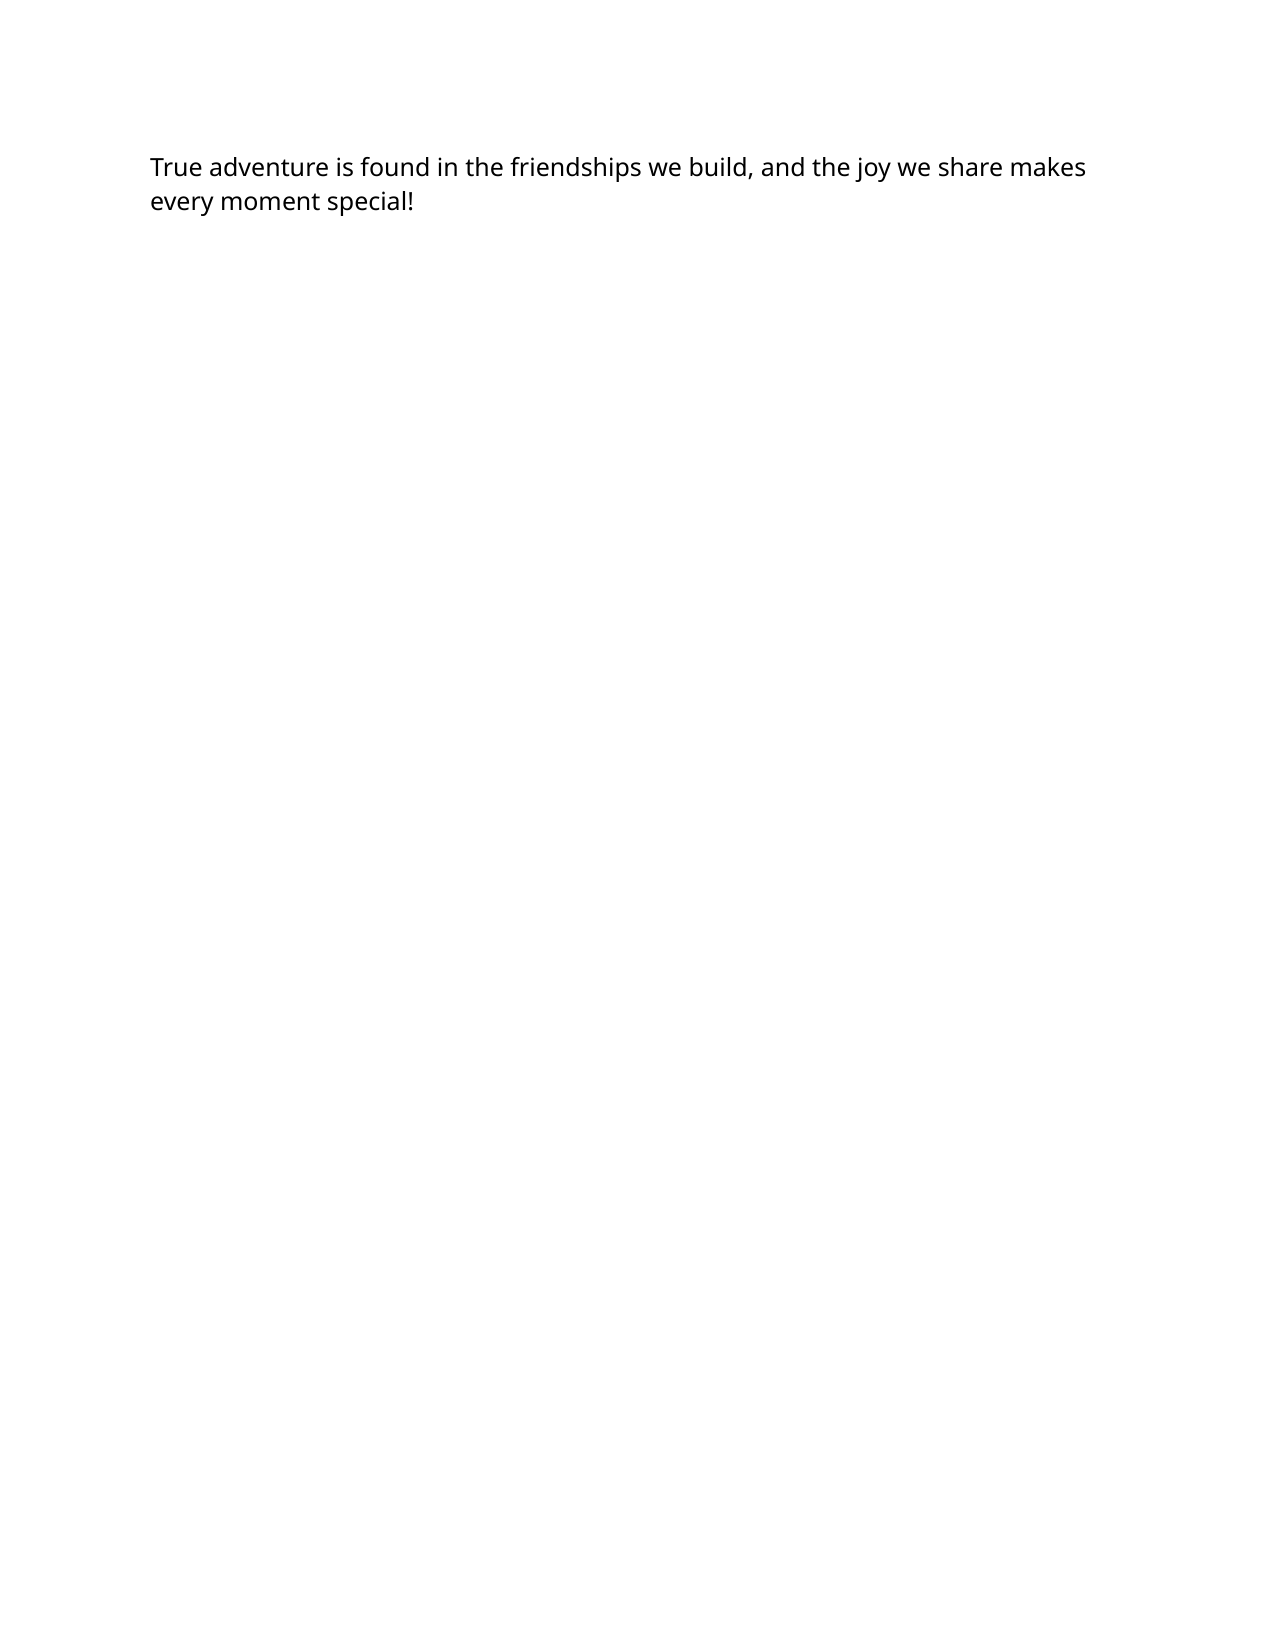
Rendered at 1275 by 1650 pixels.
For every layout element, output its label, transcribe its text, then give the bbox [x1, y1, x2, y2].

text True adventure is found in the friendships we build, and the joy we share makes every moment special! [150, 150, 1125, 218]
